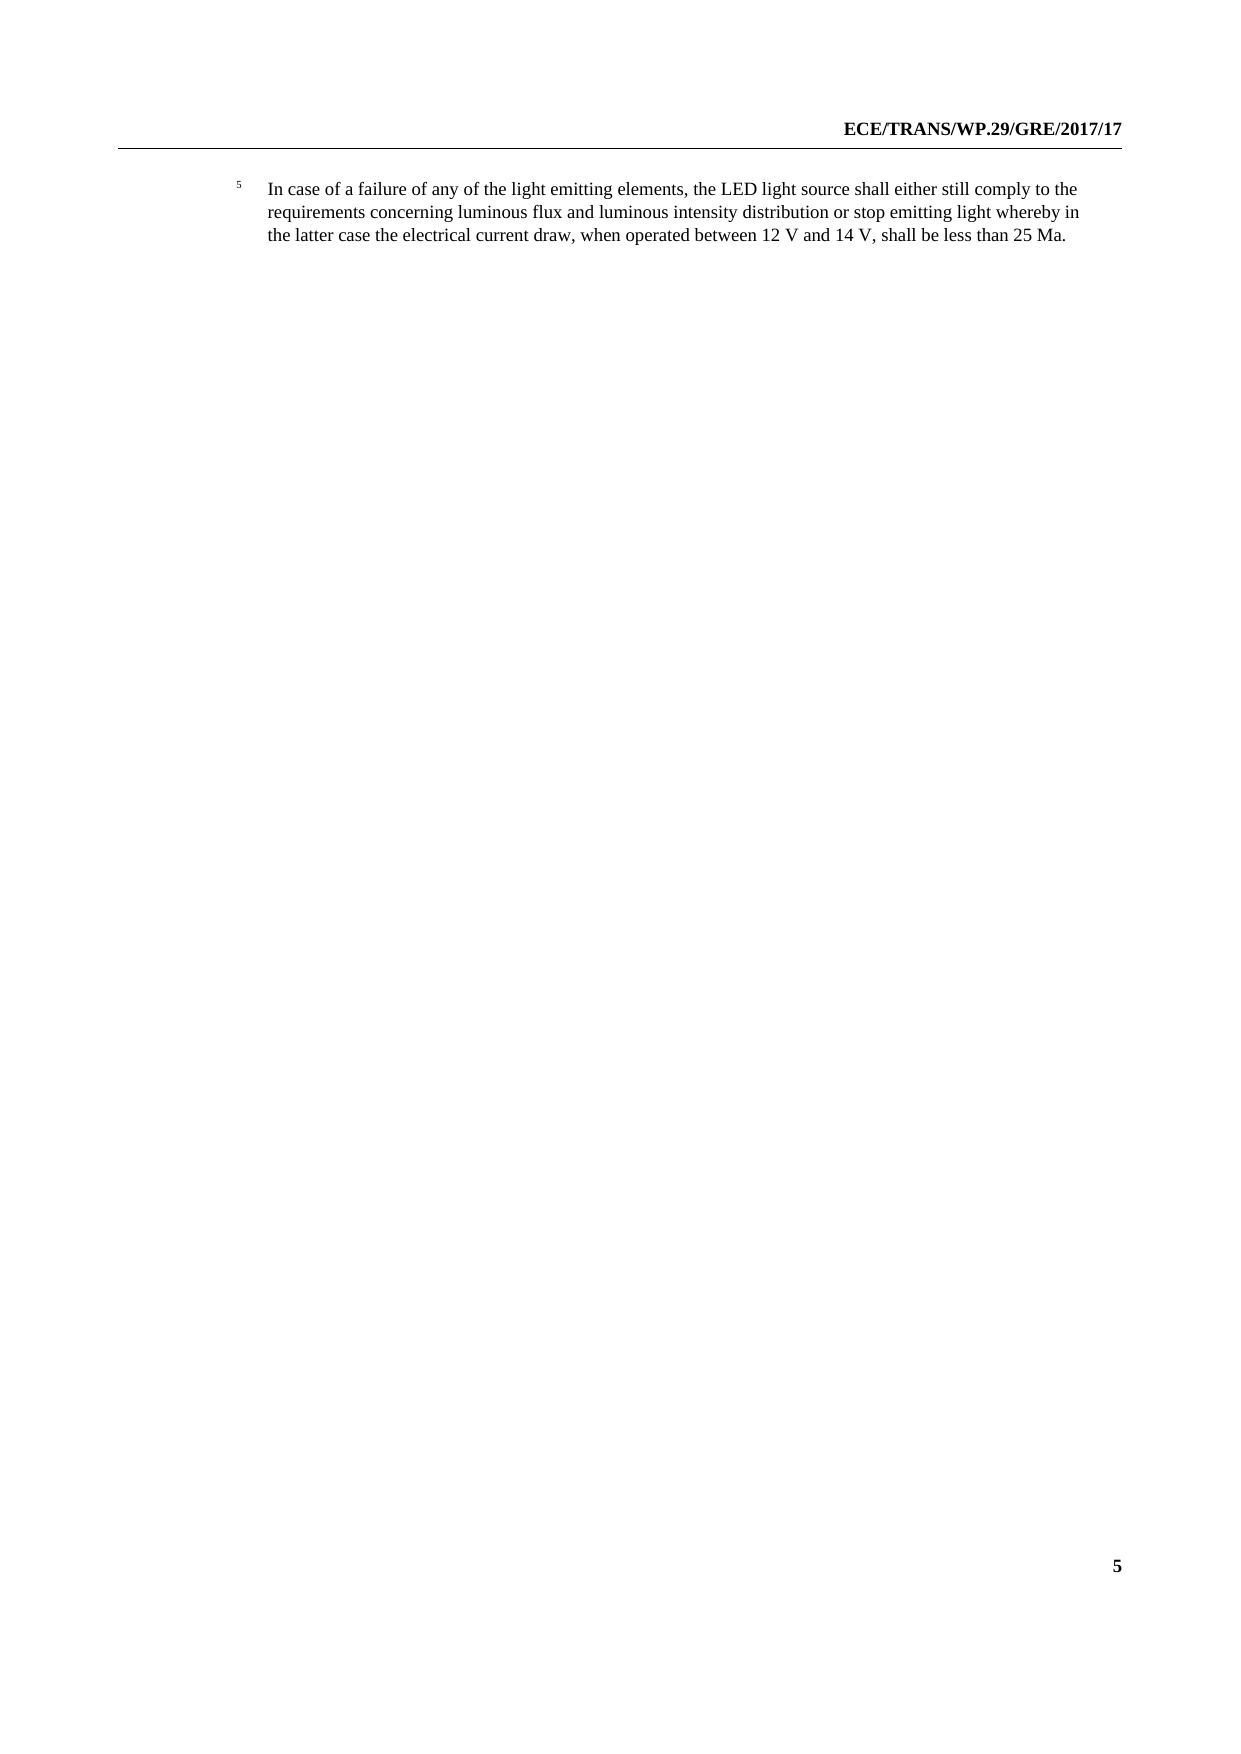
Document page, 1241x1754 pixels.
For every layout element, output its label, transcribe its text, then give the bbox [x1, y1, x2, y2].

text 5 In case of a failure of any of the light emitting elements, the LED light source shall either still comply to the requirements concerning luminous flux and luminous intensity distribution or stop emitting light whereby in the latter case the electrical current draw, when operated between 12 V and 14 V, shall be less than 25 Ma. [236, 177, 1093, 246]
